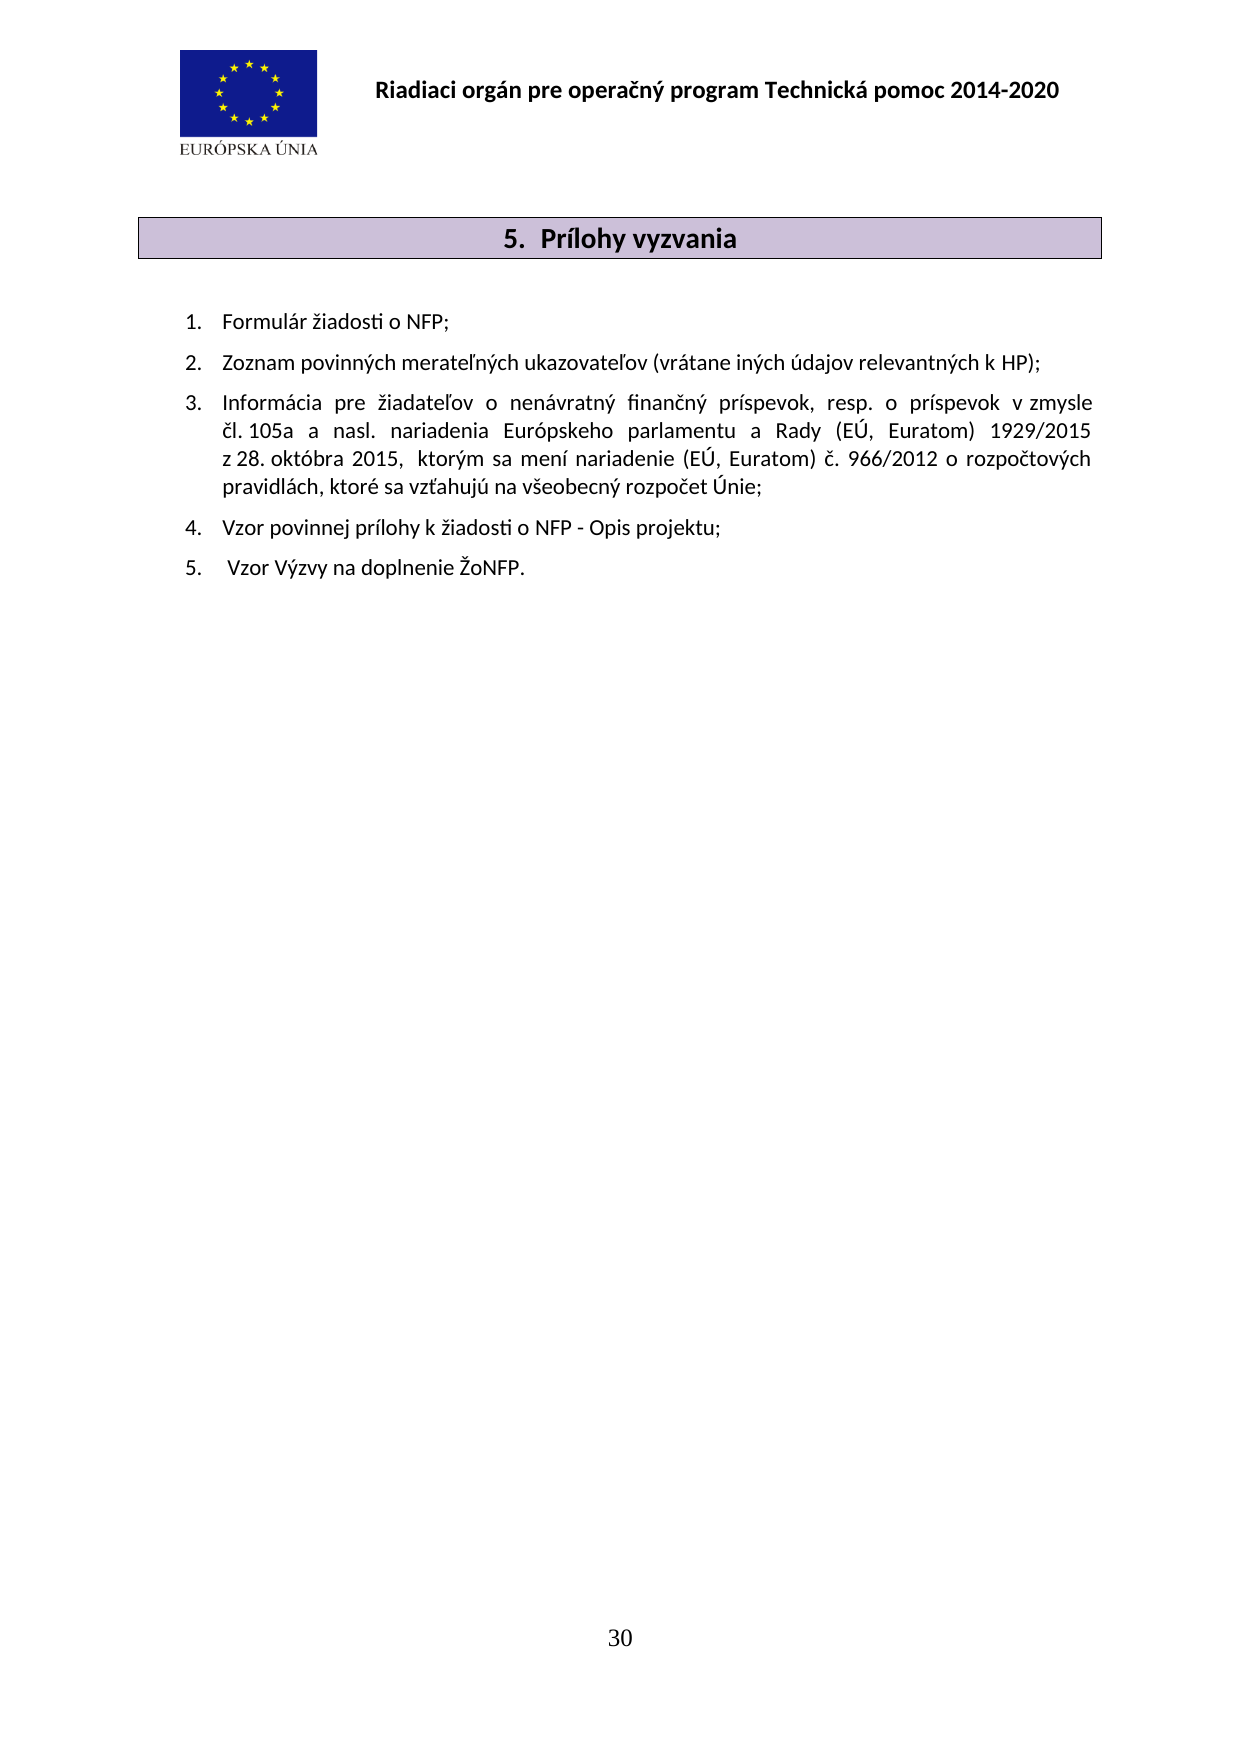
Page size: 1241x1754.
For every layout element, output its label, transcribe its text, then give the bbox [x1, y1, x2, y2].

list Vzor Výzvy na doplnenie ŽoNFP. [185, 553, 1093, 581]
list Zoznam povinných merateľných ukazovateľov (vrátane iných údajov relevantných k HP); [185, 348, 1093, 376]
list Formulár žiadosti o NFP; [185, 307, 1093, 335]
picture [179, 50, 318, 155]
list Informácia pre žiadateľov o nenávratný finančný príspevok, resp. o príspevok v zmysle čl. 105a a nasl. nariadenia Európskeho parlamentu a Rady (EÚ, Euratom) 1929/2015 z 28. októbra 2015, ktorým sa mení nariadenie (EÚ, Euratom) č. 966/2012 o rozpočtových pravidlách, ktoré sa vzťahujú na všeobecný rozpočet Únie; [185, 388, 1093, 500]
list Prílohy vyzvania [139, 218, 1101, 258]
list Vzor povinnej prílohy k žiadosti o NFP - Opis projektu; [185, 513, 1093, 541]
